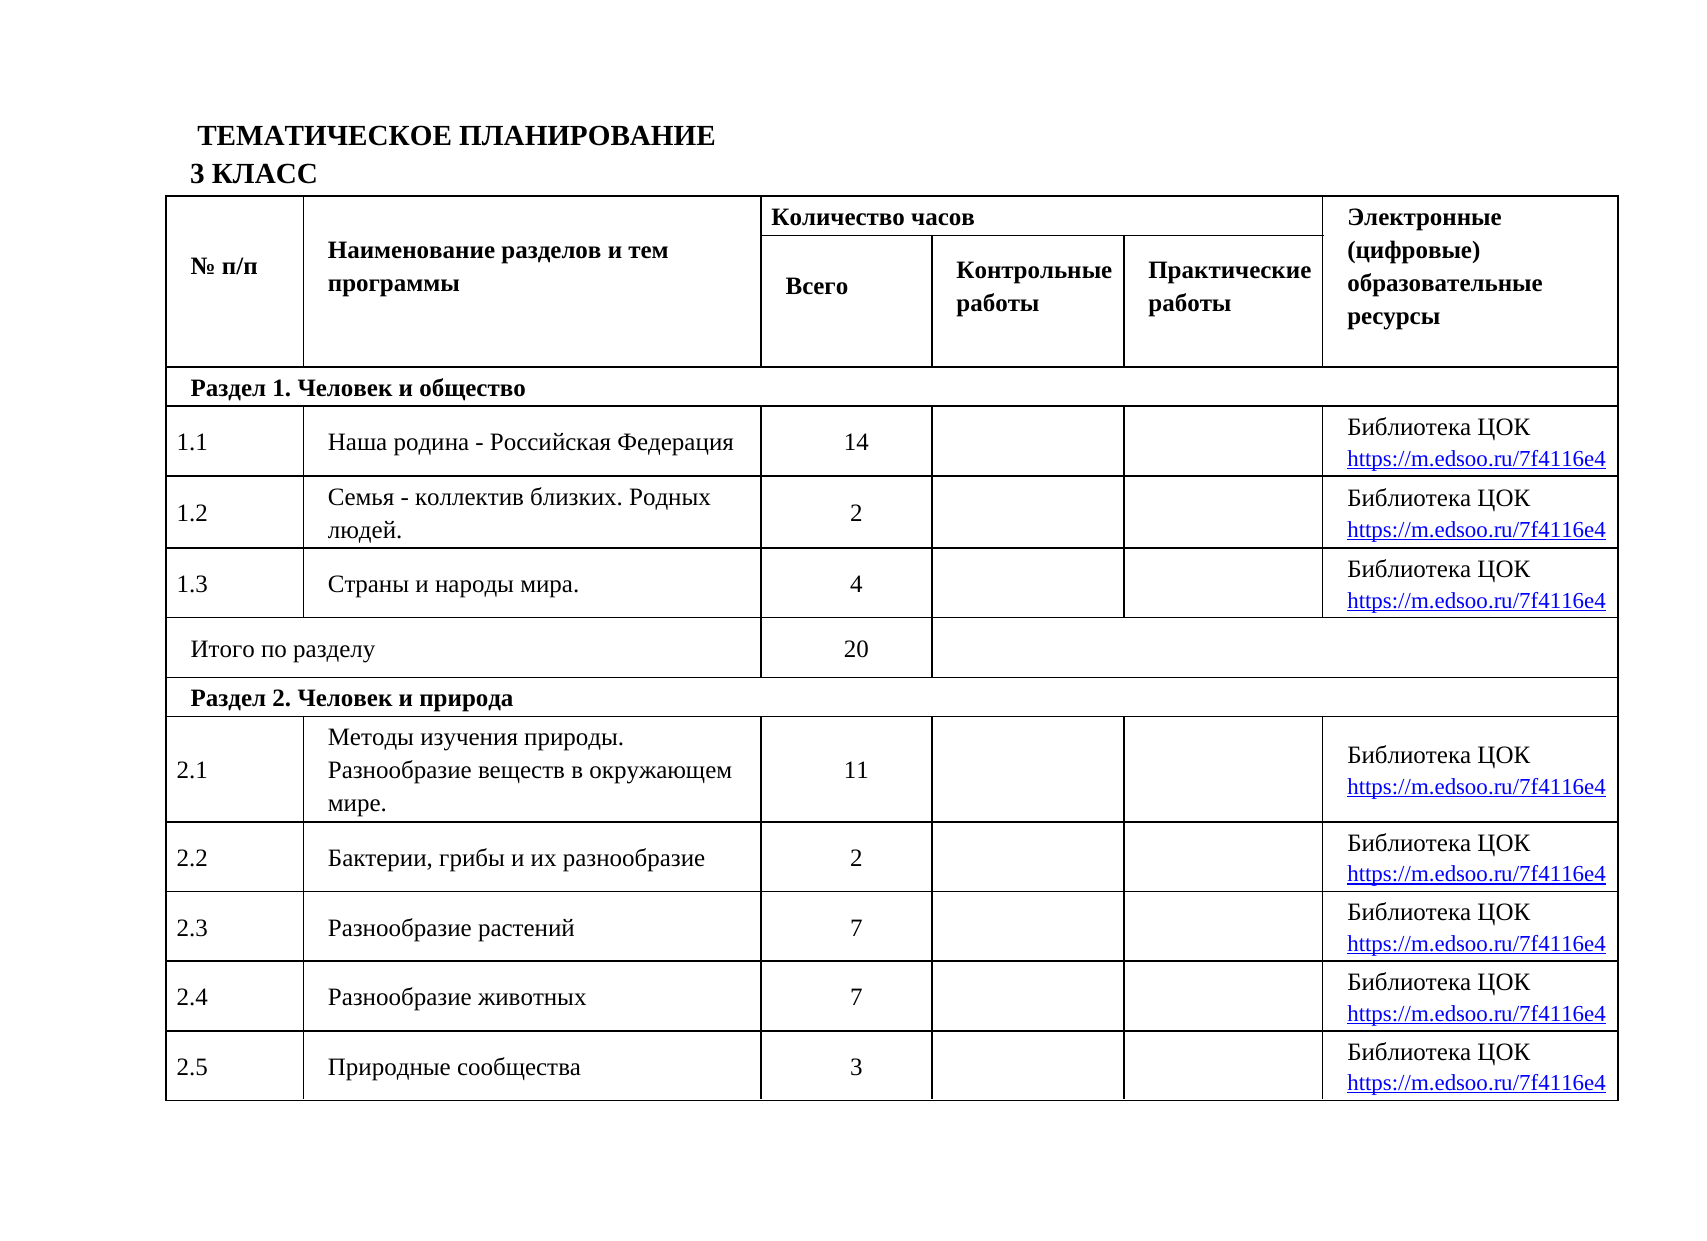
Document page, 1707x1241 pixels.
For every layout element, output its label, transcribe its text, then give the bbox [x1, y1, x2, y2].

table_cell 2 [762, 477, 931, 547]
table_cell Раздел 1. Человек и общество [167, 368, 1617, 405]
table_cell [1125, 892, 1322, 960]
table_cell 7 [762, 962, 931, 1030]
table_cell [933, 618, 1617, 676]
table_cell [933, 549, 1123, 617]
table_header № п/п [167, 197, 303, 366]
table_cell Природные сообщества [304, 1032, 760, 1099]
table_cell 2 [762, 823, 931, 891]
table_cell 11 [762, 717, 931, 821]
table_cell Разнообразие животных [304, 962, 760, 1030]
text 3 КЛАСС [190, 157, 1618, 190]
table_cell 14 [762, 407, 931, 475]
table_cell [933, 1032, 1123, 1099]
table_cell 4 [762, 549, 931, 617]
table_cell 1.3 [167, 549, 303, 617]
table_cell [1125, 962, 1322, 1030]
table_header Электронные (цифровые) образовательные ресурсы [1323, 197, 1617, 366]
table_cell 2.4 [167, 962, 303, 1030]
table_cell Раздел 2. Человек и природа [167, 678, 1617, 716]
table_cell [1125, 407, 1322, 475]
table_cell [933, 962, 1123, 1030]
table_cell Методы изучения природы. Разнообразие веществ в окружающем мире. [304, 717, 760, 821]
table_cell 2.2 [167, 823, 303, 891]
table_cell [933, 823, 1123, 891]
table_cell 20 [762, 618, 931, 676]
table_cell [1125, 1032, 1322, 1099]
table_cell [1323, 892, 1617, 960]
text ТЕМАТИЧЕСКОЕ ПЛАНИРОВАНИЕ [190, 118, 1618, 152]
table_cell Бактерии, грибы и их разнообразие [304, 823, 760, 891]
table_cell Библиотека ЦОК https://m.edsoo.ru/7f4116e4 [1323, 407, 1617, 475]
table_cell 1.2 [167, 477, 303, 547]
table_cell [933, 717, 1123, 821]
table_cell Библиотека ЦОК https://m.edsoo.ru/7f4116e4 [1323, 549, 1617, 617]
table_cell Библиотека ЦОК https://m.edsoo.ru/7f4116e4 [1323, 823, 1617, 891]
table_header Наименование разделов и тем программы [304, 197, 760, 366]
table_cell 2.3 [167, 892, 303, 960]
table_cell 3 [762, 1032, 931, 1099]
table_cell 2.5 [167, 1032, 303, 1099]
table_cell [1125, 717, 1322, 821]
table_cell Библиотека ЦОК https://m.edsoo.ru/7f4116e4 [1323, 477, 1617, 547]
table_cell Всего [762, 236, 931, 366]
table_cell Итого по разделу [167, 618, 760, 676]
table_cell Практические работы [1125, 236, 1322, 366]
table_cell [933, 407, 1123, 475]
table_header Количество часов [762, 197, 1322, 234]
table_cell 2.1 [167, 717, 303, 821]
table_cell 7 [762, 892, 931, 960]
table_cell [933, 477, 1123, 547]
table_cell Семья - коллектив близких. Родных людей. [304, 477, 760, 547]
table_cell Библиотека ЦОК https://m.edsoo.ru/7f4116e4 [1323, 717, 1617, 821]
table_cell Наша родина - Российская Федерация [304, 407, 760, 475]
table_cell [1125, 549, 1322, 617]
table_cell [1323, 962, 1617, 1030]
table_cell [1125, 823, 1322, 891]
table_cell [1323, 1032, 1617, 1099]
table_cell Контрольные работы [933, 236, 1123, 366]
table_cell Разнообразие растений [304, 892, 760, 960]
table_cell Страны и народы мира. [304, 549, 760, 617]
table_cell [1125, 477, 1322, 547]
table_cell 1.1 [167, 407, 303, 475]
table_cell [933, 892, 1123, 960]
